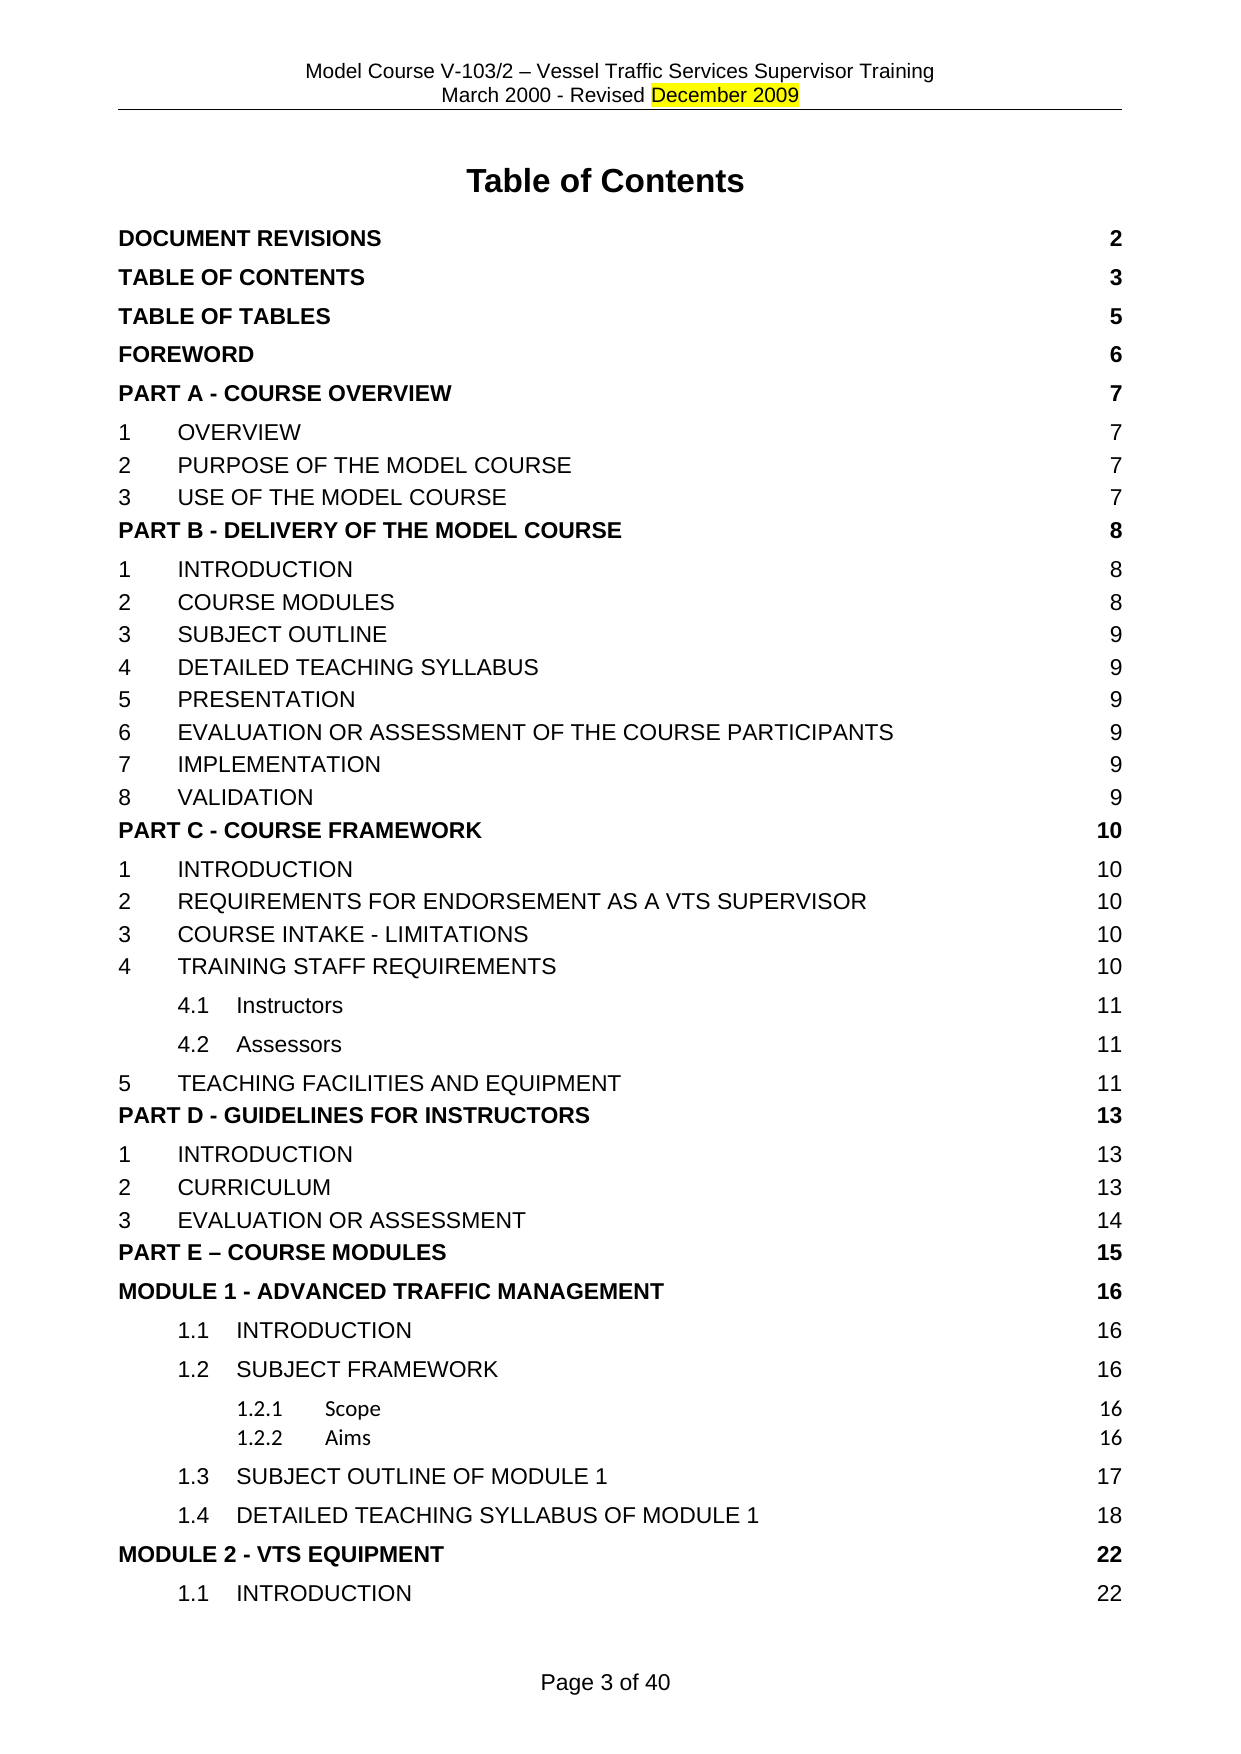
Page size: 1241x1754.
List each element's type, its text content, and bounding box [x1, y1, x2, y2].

text 4.2 Assessors 11 [177, 1031, 1093, 1057]
text 1.2.2 Aims 16 [236, 1423, 1093, 1451]
text PART C - COURSE FRAMEWORK 10 [118, 817, 1093, 843]
text 3 Subject Outline 9 [118, 621, 1092, 647]
text PART A - COURSE OVERVIEW 7 [118, 380, 1093, 407]
text 2 Curriculum 13 [118, 1174, 1092, 1200]
text 2 Purpose of the Model Course 7 [118, 452, 1092, 478]
text Table of Tables 5 [118, 303, 1093, 329]
text 4 Training staff requirements 10 [118, 953, 1092, 980]
text PART B - DELIVERY OF THE MODEL COURSE 8 [118, 517, 1093, 543]
text 1.2 SUBJECT FRAMEWORK 16 [177, 1356, 1093, 1382]
text 2 Course Modules 8 [118, 588, 1092, 615]
text 5 Teaching facilities and equipment 11 [118, 1070, 1092, 1096]
text 1.1 INTRODUCTION 22 [177, 1580, 1093, 1606]
text 5 Presentation 9 [118, 686, 1092, 713]
text 6 Evaluation or assessment of the course participants 9 [118, 719, 1092, 745]
text 1 Overview 7 [118, 419, 1092, 446]
text Document Revisions 2 [118, 225, 1093, 251]
text 3 Use of the Model Course 7 [118, 484, 1092, 511]
title Table of Contents [118, 161, 1093, 200]
text 3 EVALUATION OR ASSESSMENT 14 [118, 1207, 1092, 1233]
text MODULE 1 - ADVANCED TRAFFIC MANAGEMENT 16 [118, 1278, 1093, 1304]
text MODULE 2 - VTS EQUIPMENT 22 [118, 1541, 1093, 1567]
text 2 Requirements for endorsement as a VTS Supervisor 10 [118, 888, 1092, 914]
text Foreword 6 [118, 341, 1093, 368]
text 8 Validation 9 [118, 784, 1092, 810]
text 1 Introduction 8 [118, 556, 1092, 582]
text 7 Implementation 9 [118, 751, 1092, 778]
text 4 Detailed Teaching Syllabus 9 [118, 654, 1092, 680]
text 1.4 DETAILED TEACHING SYLLABUS OF MODULE 1 18 [177, 1502, 1093, 1528]
text 3 Course intake - limitations 10 [118, 921, 1092, 947]
text Table of Contents 3 [118, 264, 1093, 290]
text 1 Introduction 10 [118, 856, 1092, 882]
text 1.2.1 Scope 16 [236, 1394, 1093, 1423]
text Part D - GUIDELINES FOR INSTRUCTORS 13 [118, 1102, 1093, 1129]
text 1.3 SUBJECT OUTLINE OF MODULE 1 17 [177, 1463, 1093, 1489]
text 1 Introduction 13 [118, 1141, 1092, 1168]
text 1.1 INTRODUCTION 16 [177, 1317, 1093, 1343]
text PART E – COURSE MODULES 15 [118, 1239, 1093, 1266]
text 4.1 Instructors 11 [177, 992, 1093, 1018]
